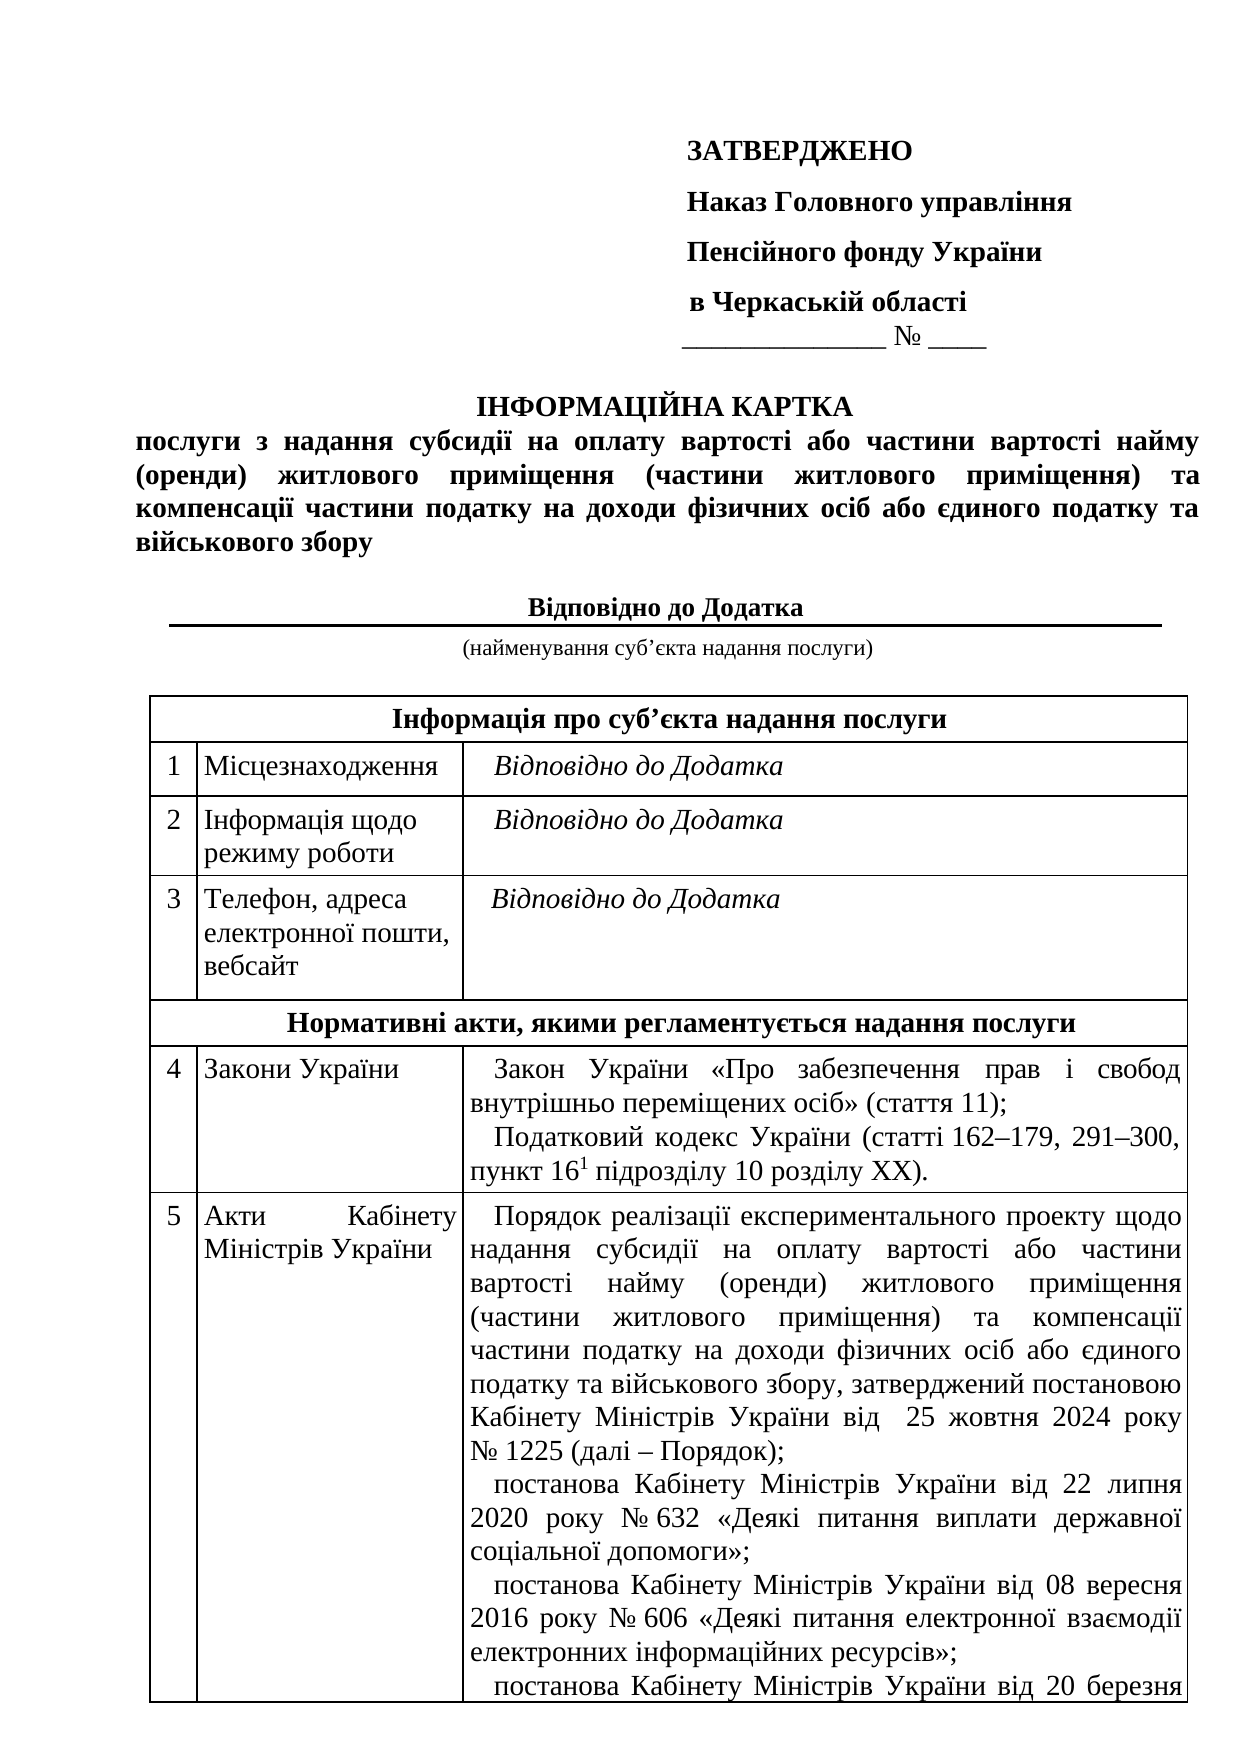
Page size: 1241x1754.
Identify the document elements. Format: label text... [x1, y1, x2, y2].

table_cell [464, 1193, 1187, 1701]
text послуги з надання субсидії на оплату вартості або частини вартості найму (оренди) житлового приміщення (частини житлового приміщення) та компенсації частини податку на доходи фізичних осіб або єдиного податку та військового збору [135, 423, 1201, 557]
table_cell 1 [151, 743, 196, 795]
table_cell Відповідно до Додатка [464, 876, 1187, 999]
text (найменування суб’єкта надання послуги) [135, 634, 1201, 660]
table_cell Закон України «Про забезпечення прав і свобод внутрішньо переміщених осіб» (стаття 11); Податковий кодекс України (статті 162–179, 291–300, пункт 161 підрозділу 10 розділу ХХ). [464, 1047, 1187, 1192]
table_cell Відповідно до Додатка [464, 797, 1187, 875]
table_cell 3 [151, 876, 196, 999]
text Пенсійного фонду України [687, 234, 1201, 267]
text ЗАТВЕРДЖЕНО [687, 133, 1201, 167]
table_cell 5 [151, 1193, 196, 1701]
text в Черкаській області [135, 284, 1201, 318]
text ______________ № ____ [135, 318, 1201, 351]
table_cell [198, 1193, 462, 1701]
table_cell Місцезнаходження [198, 743, 462, 795]
table_cell Нормативні акти, якими регламентується надання послуги [151, 1001, 1187, 1045]
table_cell 2 [151, 797, 196, 875]
table_cell Закони України [198, 1047, 462, 1192]
table_cell Відповідно до Додатка [464, 743, 1187, 795]
table_header Інформація про суб’єкта надання послуги [151, 697, 1187, 741]
text ІНФОРМАЦІЙНА КАРТКА [135, 389, 1194, 422]
table_cell Телефон, адреса електронної пошти, вебсайт [198, 876, 462, 999]
text Відповідно до Додатка [169, 591, 1162, 624]
table_cell Інформація щодо режиму роботи [198, 797, 462, 875]
text Наказ Головного управління [687, 184, 1201, 217]
table_cell 4 [151, 1047, 196, 1192]
